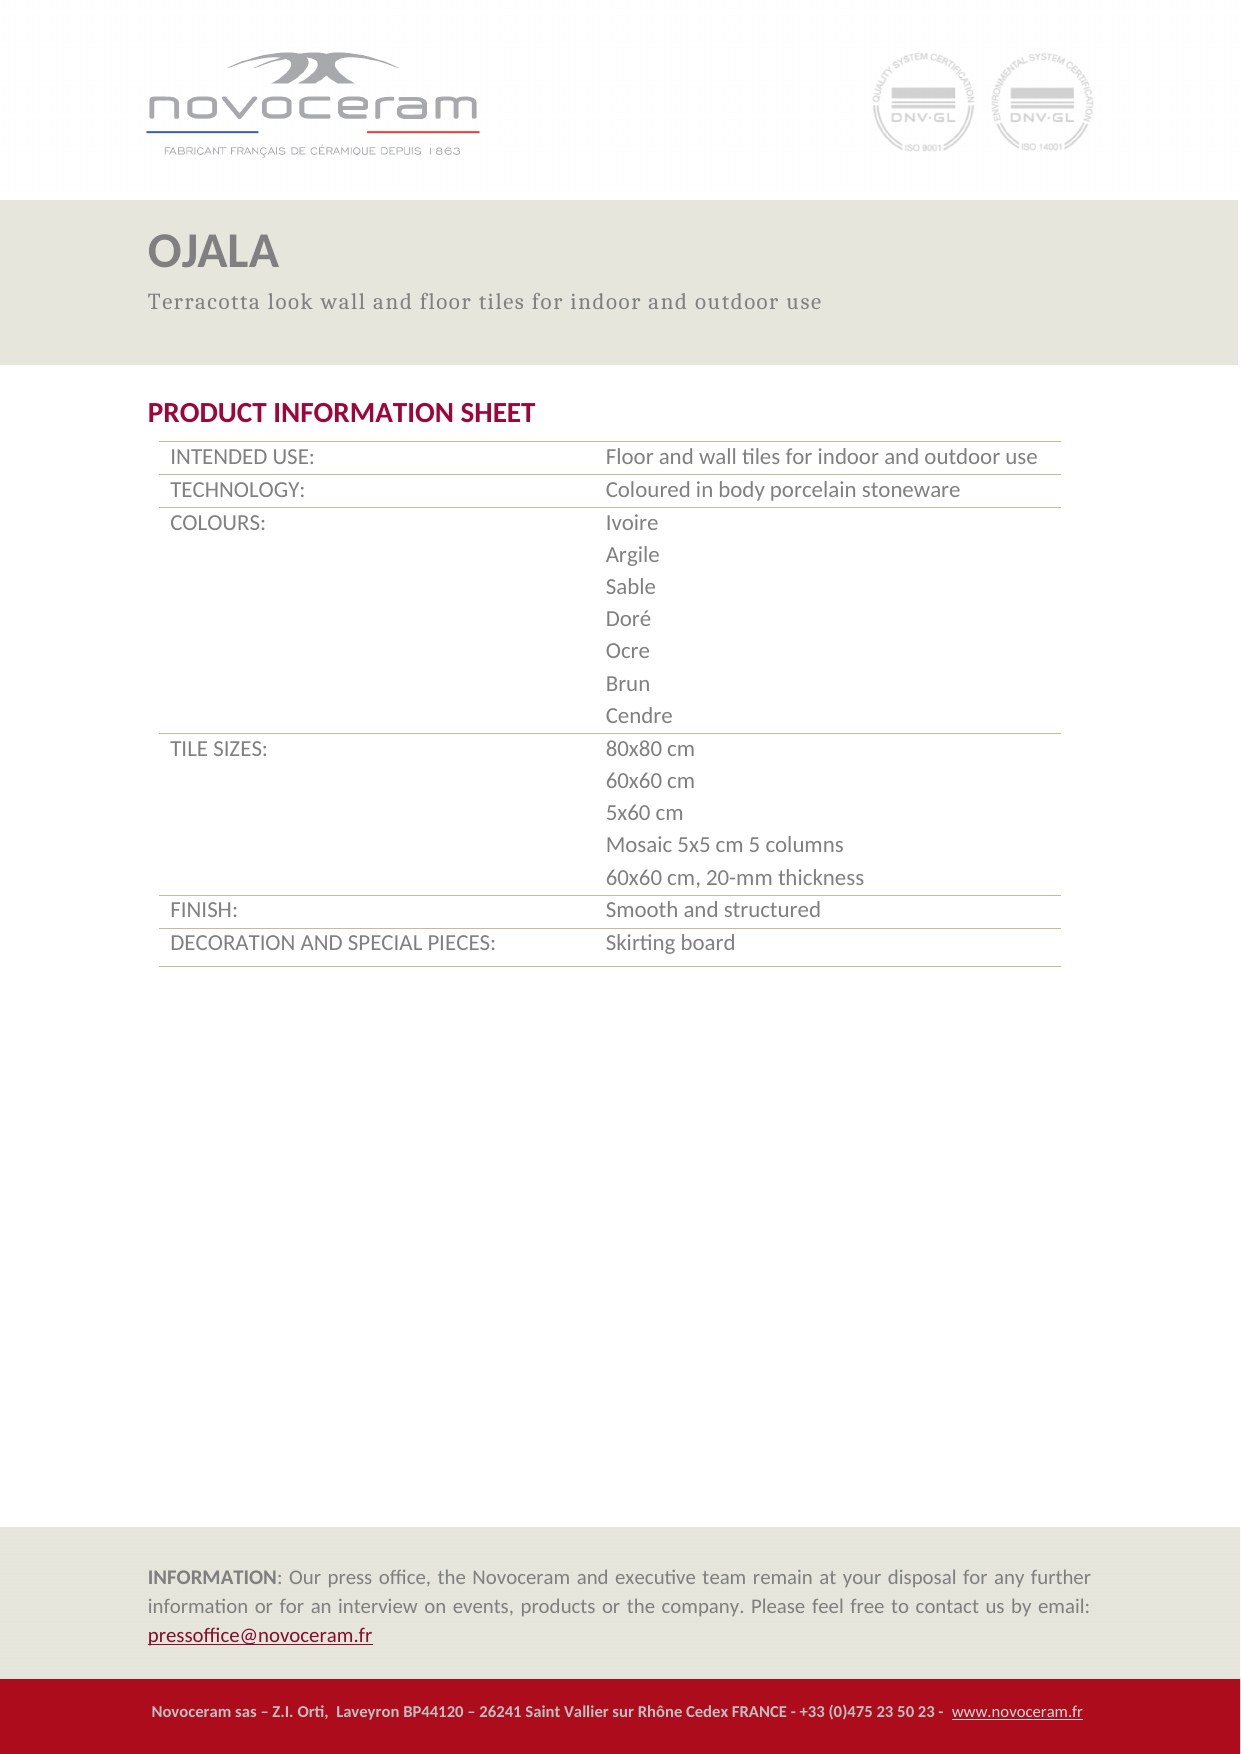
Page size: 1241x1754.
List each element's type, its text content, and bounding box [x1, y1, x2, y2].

table_cell TILE SIZES: [159, 734, 594, 894]
table_cell 80x80 cm 60x60 cm 5x60 cm Mosaic 5x5 cm 5 columns 60x60 cm, 20-mm thickness [594, 734, 1061, 894]
subtitle PRODUCT INFORMATION SHEET [148, 394, 1092, 429]
table_header INTENDED USE: [159, 442, 594, 474]
table_cell Skirting board [594, 929, 1061, 966]
table_cell FINISH: [159, 896, 594, 927]
table_cell TECHNOLOGY: [159, 475, 594, 507]
subtitle Terracotta look wall and floor tiles for indoor and outdoor use [148, 289, 1092, 315]
table_cell Coloured in body porcelain stoneware [594, 475, 1061, 507]
picture [0, 200, 1238, 365]
table_cell COLOURS: [159, 508, 594, 733]
table_header Floor and wall tiles for indoor and outdoor use [594, 442, 1061, 474]
picture [0, 0, 1241, 191]
table_cell Smooth and structured [594, 896, 1061, 927]
table_cell DECORATION AND SPECIAL PIECES: [159, 929, 594, 966]
picture [0, 1527, 1241, 1679]
title OJALA [148, 218, 1092, 279]
table_cell Ivoire Argile Sable Doré Ocre Brun Cendre [594, 508, 1061, 733]
